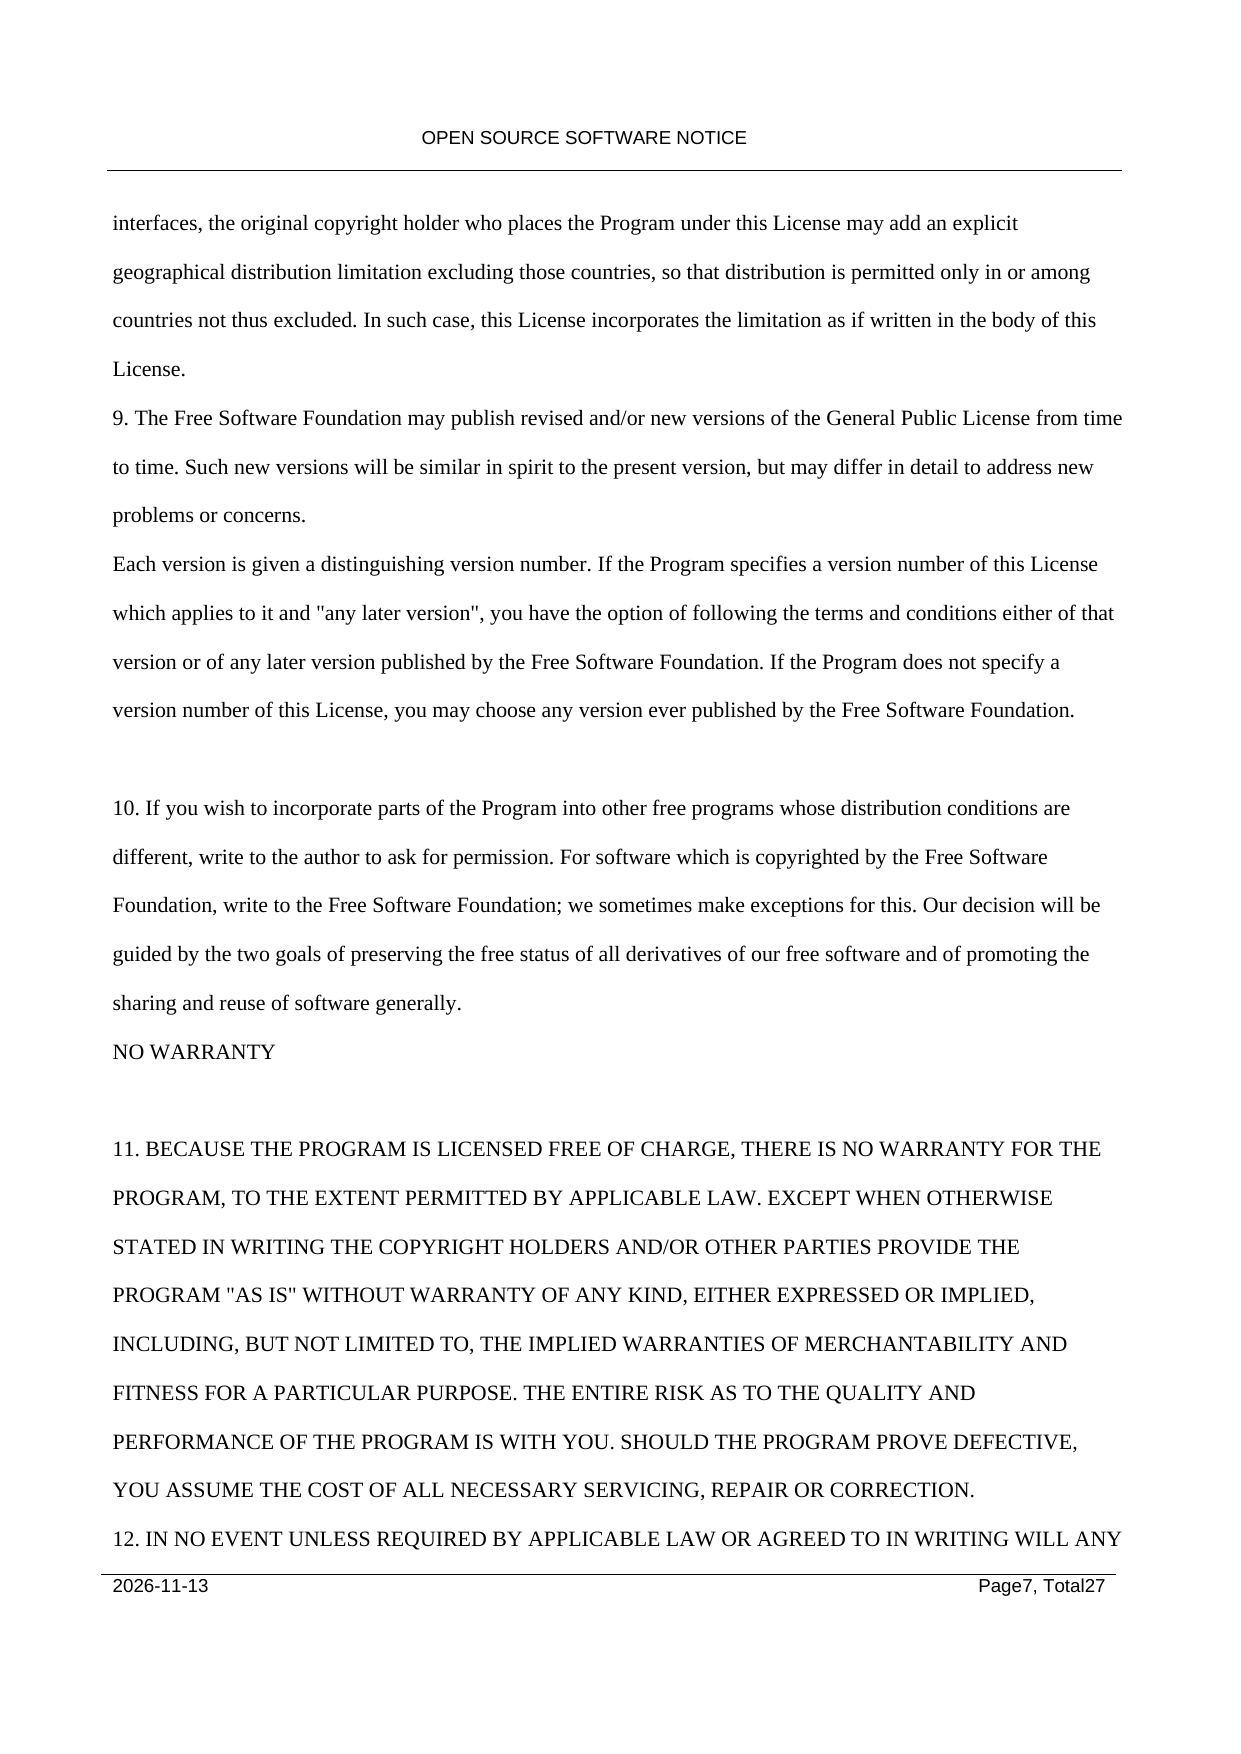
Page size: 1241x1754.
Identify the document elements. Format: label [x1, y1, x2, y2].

text [112, 206, 1128, 1555]
